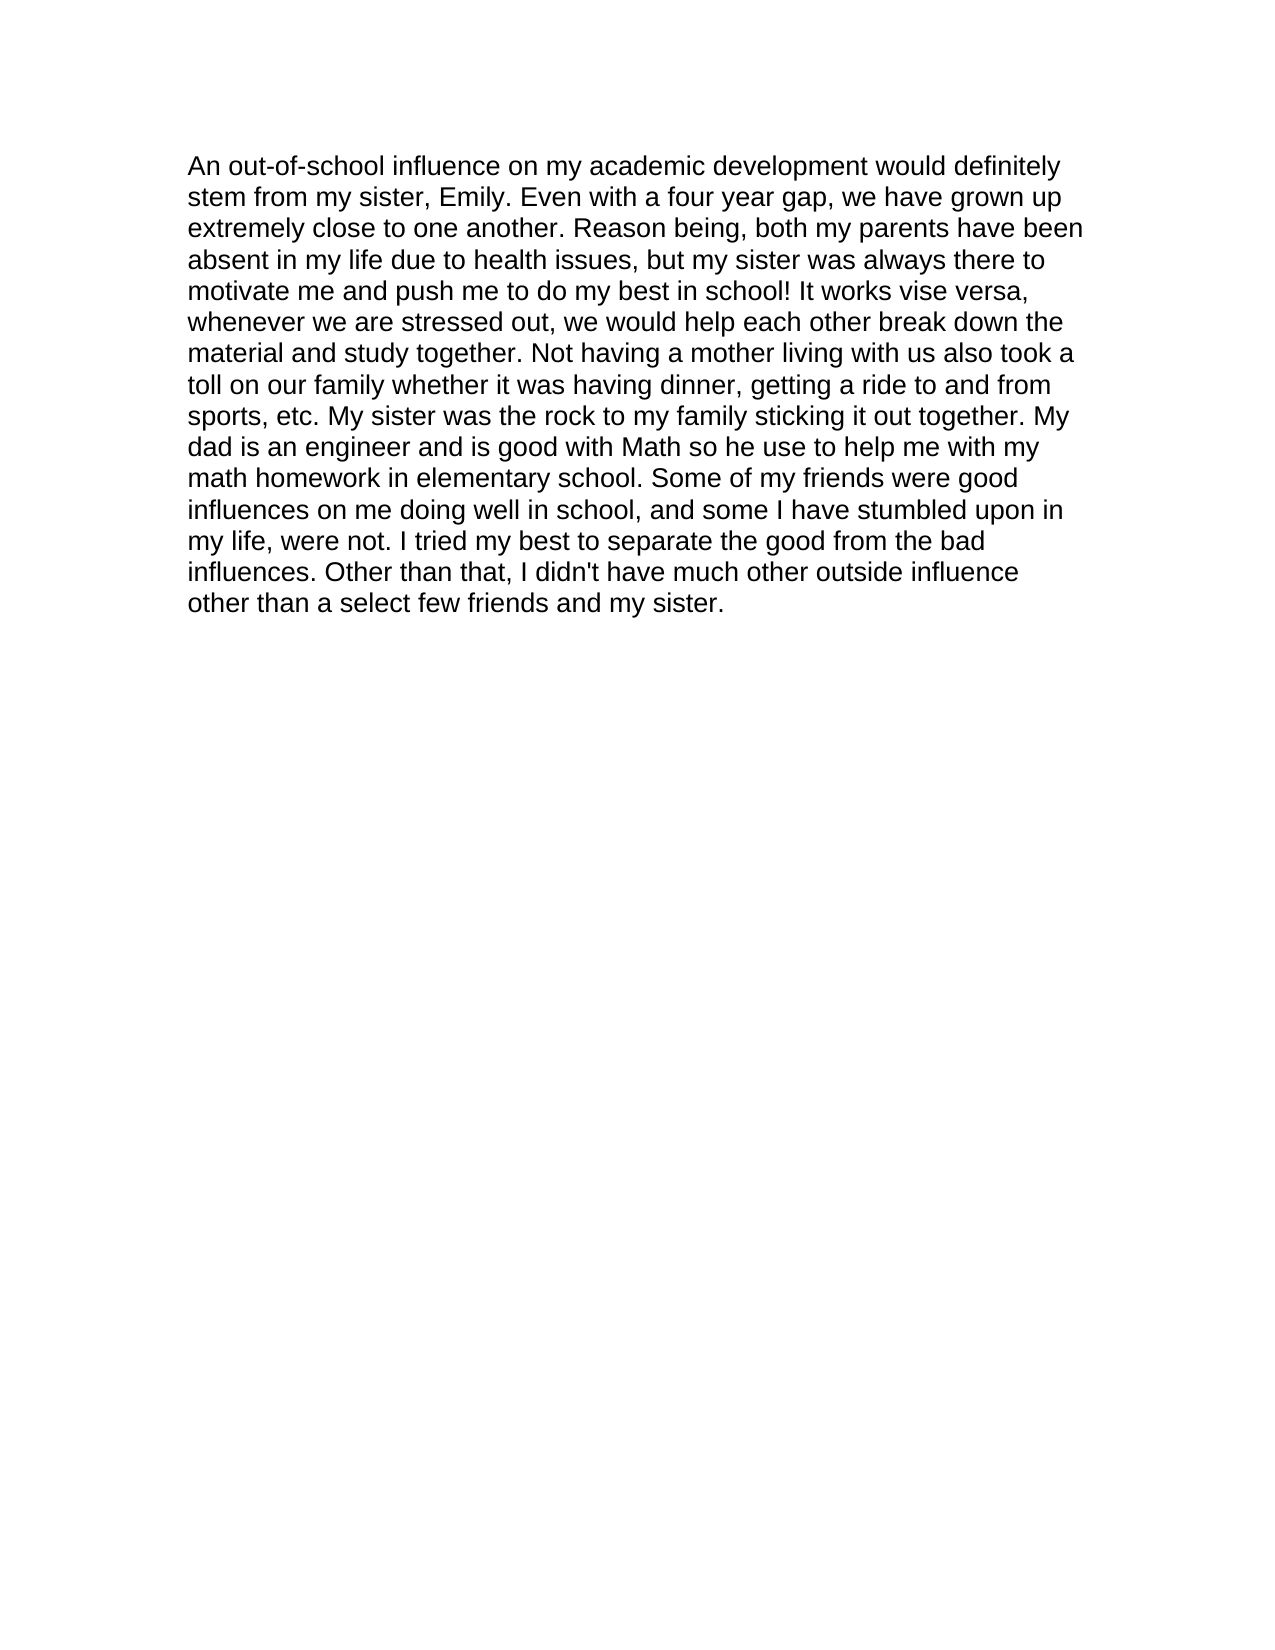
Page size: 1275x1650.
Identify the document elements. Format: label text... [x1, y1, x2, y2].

text An out-of-school influence on my academic development would definitely stem from my sister, Emily. Even with a four year gap, we have grown up extremely close to one another. Reason being, both my parents have been absent in my life due to health issues, but my sister was always there to motivate me and push me to do my best in school! It works vise versa, whenever we are stressed out, we would help each other break down the material and study together. Not having a mother living with us also took a toll on our family whether it was having dinner, getting a ride to and from sports, etc. My sister was the rock to my family sticking it out together. My dad is an engineer and is good with Math so he use to help me with my math homework in elementary school. Some of my friends were good influences on me doing well in school, and some I have stumbled upon in my life, were not. I tried my best to separate the good from the bad influences. Other than that, I didn't have much other outside influence other than a select few friends and my sister. [187, 150, 1087, 619]
